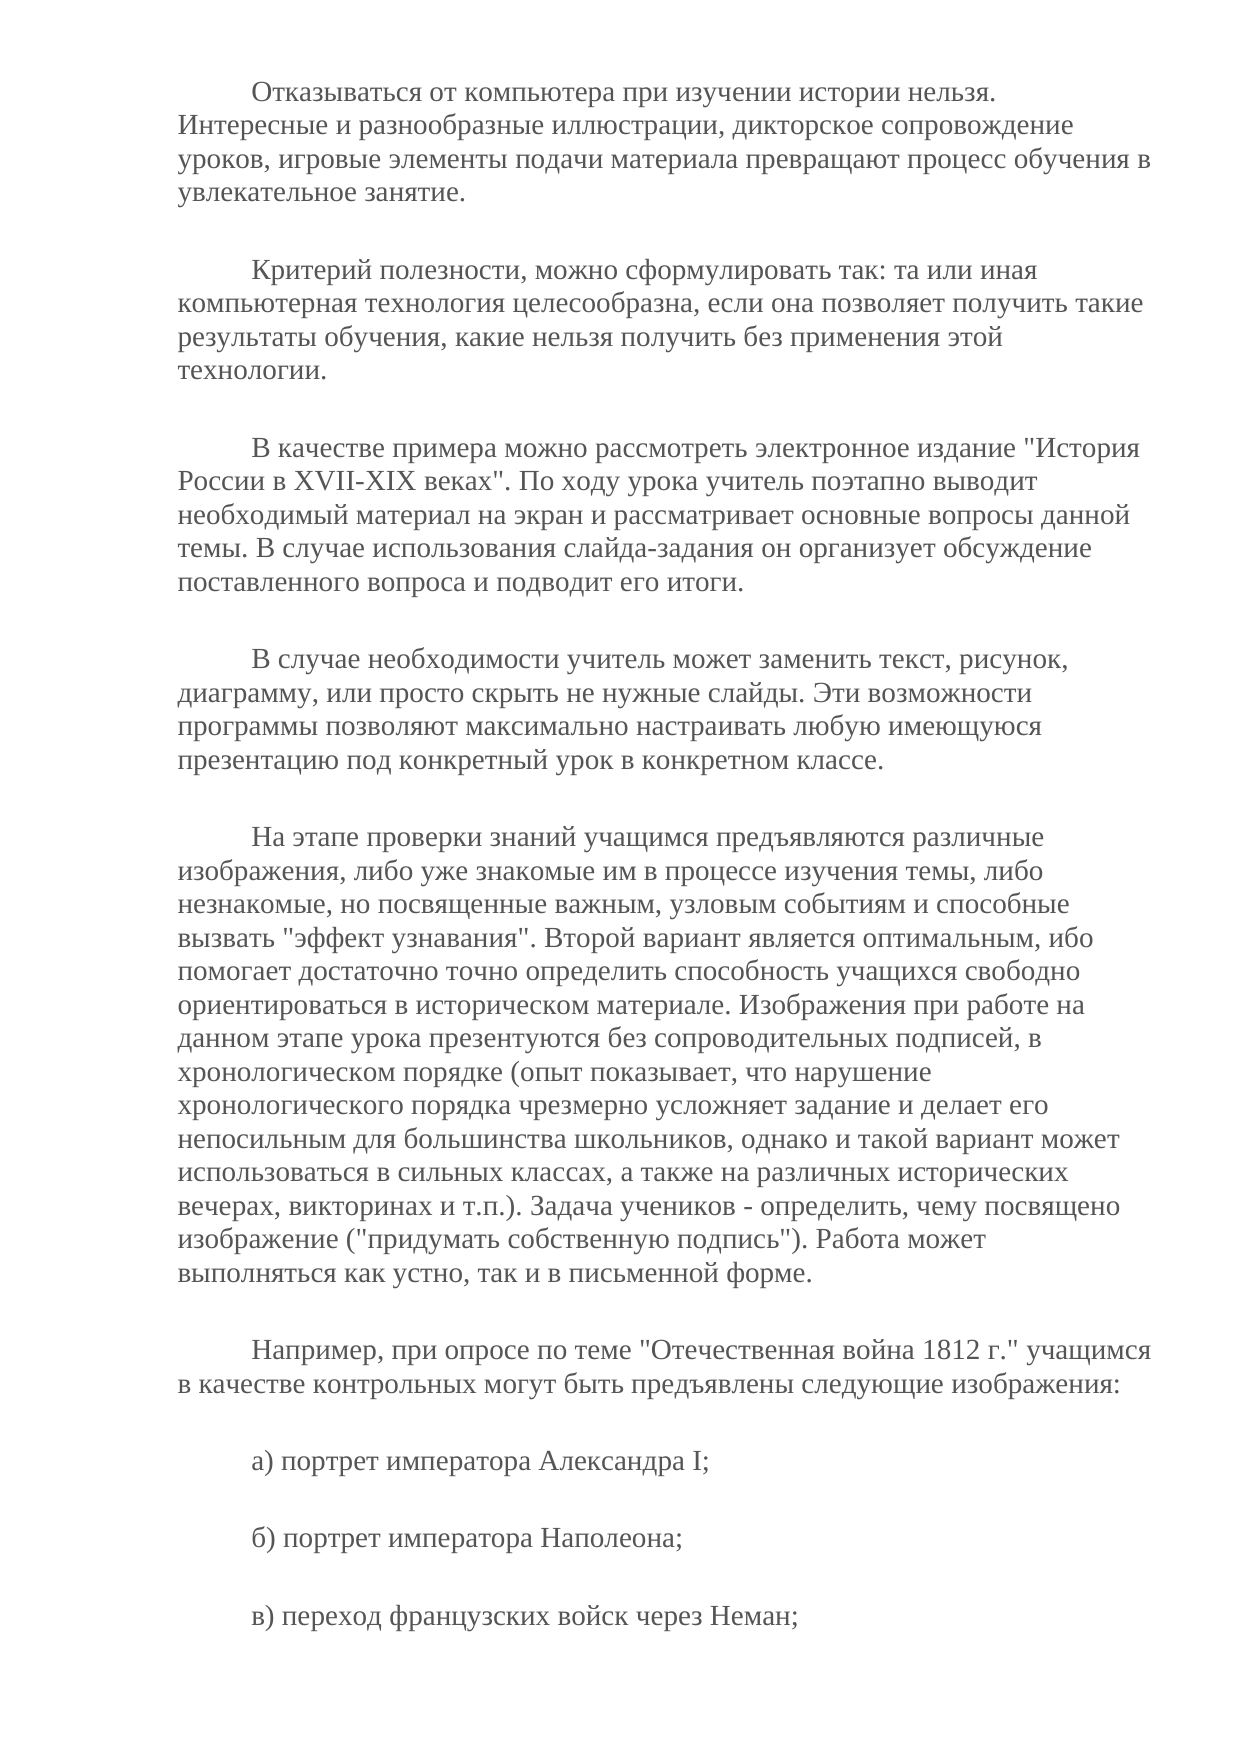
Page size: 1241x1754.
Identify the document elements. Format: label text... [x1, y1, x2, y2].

text в) переход французских войск через Неман; [177, 1598, 1152, 1631]
text б) портрет императора Наполеона; [177, 1521, 1152, 1554]
text Например, при опросе по теме "Отечественная война 1812 г." учащимся в качестве контрольных могут быть предъявлены следующие изображения: [177, 1332, 1152, 1399]
text В случае необходимости учитель может заменить текст, рисунок, диаграмму, или просто скрыть не нужные слайды. Эти возможности программы позволяют максимально настраивать любую имеющуюся презентацию под конкретный урок в конкретном классе. [177, 641, 1152, 775]
text На этапе проверки знаний учащимся предъявляются различные изображения, либо уже знакомые им в процессе изучения темы, либо незнакомые, но посвященные важным, узловым событиям и способные вызвать "эффект узнавания". Второй вариант является оптимальным, ибо помогает достаточно точно определить способность учащихся свободно ориентироваться в историческом материале. Изображения при работе на данном этапе урока презентуются без сопроводительных подписей, в хронологическом порядке (опыт показывает, что нарушение хронологического порядка чрезмерно усложняет задание и делает его непосильным для большинства школьников, однако и такой вариант может использоваться в сильных классах, а также на различных исторических вечерах, викторинах и т.п.). Задача учеников - определить, чему посвящено изображение ("придумать собственную подпись"). Работа может выполняться как устно, так и в письменной форме. [177, 819, 1152, 1289]
text Отказываться от компьютера при изучении истории нельзя. Интересные и разнообразные иллюстрации, дикторское сопровождение уроков, игровые элементы подачи материала превращают процесс обучения в увлекательное занятие. [177, 74, 1152, 208]
text В качестве примера можно рассмотреть электронное издание "История России в XVII-ХIХ веках". По ходу урока учитель поэтапно выводит необходимый материал на экран и рассматривает основные вопросы данной темы. В случае использования слайда-задания он организует обсуждение поставленного вопроса и подводит его итоги. [177, 430, 1152, 597]
text а) портрет императора Александра I; [177, 1443, 1152, 1477]
text Критерий полезности, можно сформулировать так: та или иная компьютерная технология целесообразна, если она позволяет получить такие результаты обучения, какие нельзя получить без применения этой технологии. [177, 252, 1152, 386]
